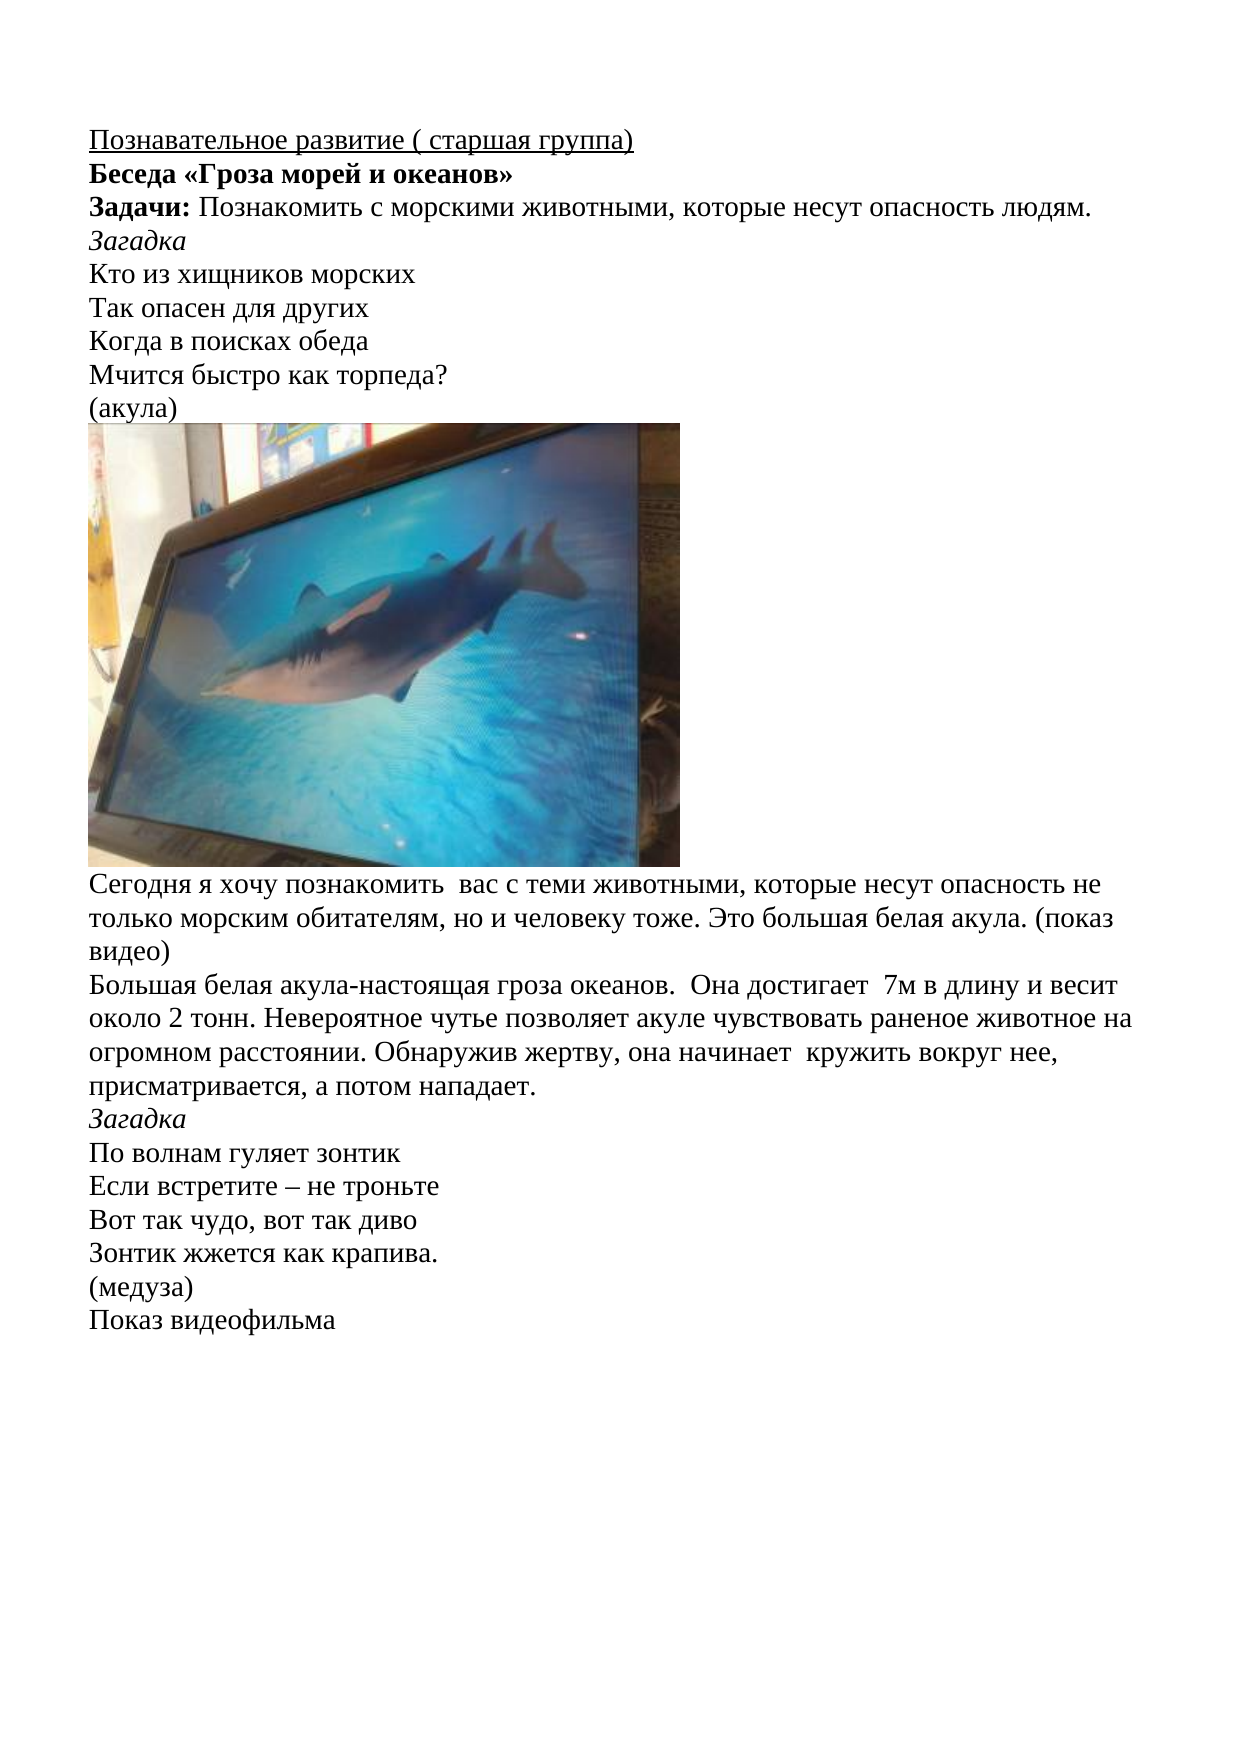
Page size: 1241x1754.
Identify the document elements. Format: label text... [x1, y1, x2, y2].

text Познавательное развитие ( старшая группа) [89, 122, 1152, 156]
text Большая белая акула-настоящая гроза океанов. Она достигает 7м в длину и весит около 2 тонн. Невероятное чутье позволяет акуле чувствовать раненое животное на огромном расстоянии. Обнаружив жертву, она начинает кружить вокруг нее, присматривается, а потом нападает. [89, 967, 1152, 1101]
text Сегодня я хочу познакомить вас с теми животными, которые несут опасность не только морским обитателям, но и человеку тоже. Это большая белая акула. (показ видео) [89, 866, 1152, 967]
text Если встретите – не троньте [89, 1168, 1152, 1202]
text По волнам гуляет зонтик [89, 1135, 1152, 1168]
text Загадка [89, 1101, 1152, 1135]
picture [88, 423, 680, 867]
text (акула) [89, 391, 1152, 424]
text Зонтик жжется как крапива. [89, 1235, 1152, 1269]
text Показ видеофильма [89, 1302, 1152, 1336]
text Беседа «Гроза морей и океанов» [89, 156, 1152, 189]
text Задачи: Познакомить с морскими животными, которые несут опасность людям. [89, 189, 1152, 223]
text Так опасен для других [89, 290, 1152, 323]
text Загадка [89, 223, 1152, 256]
text Когда в поисках обеда [89, 323, 1152, 357]
text (медуза) [89, 1269, 1152, 1302]
text Мчится быстро как торпеда? [89, 357, 1152, 391]
text Вот так чудо, вот так диво [89, 1202, 1152, 1235]
text Кто из хищников морских [89, 256, 1152, 290]
